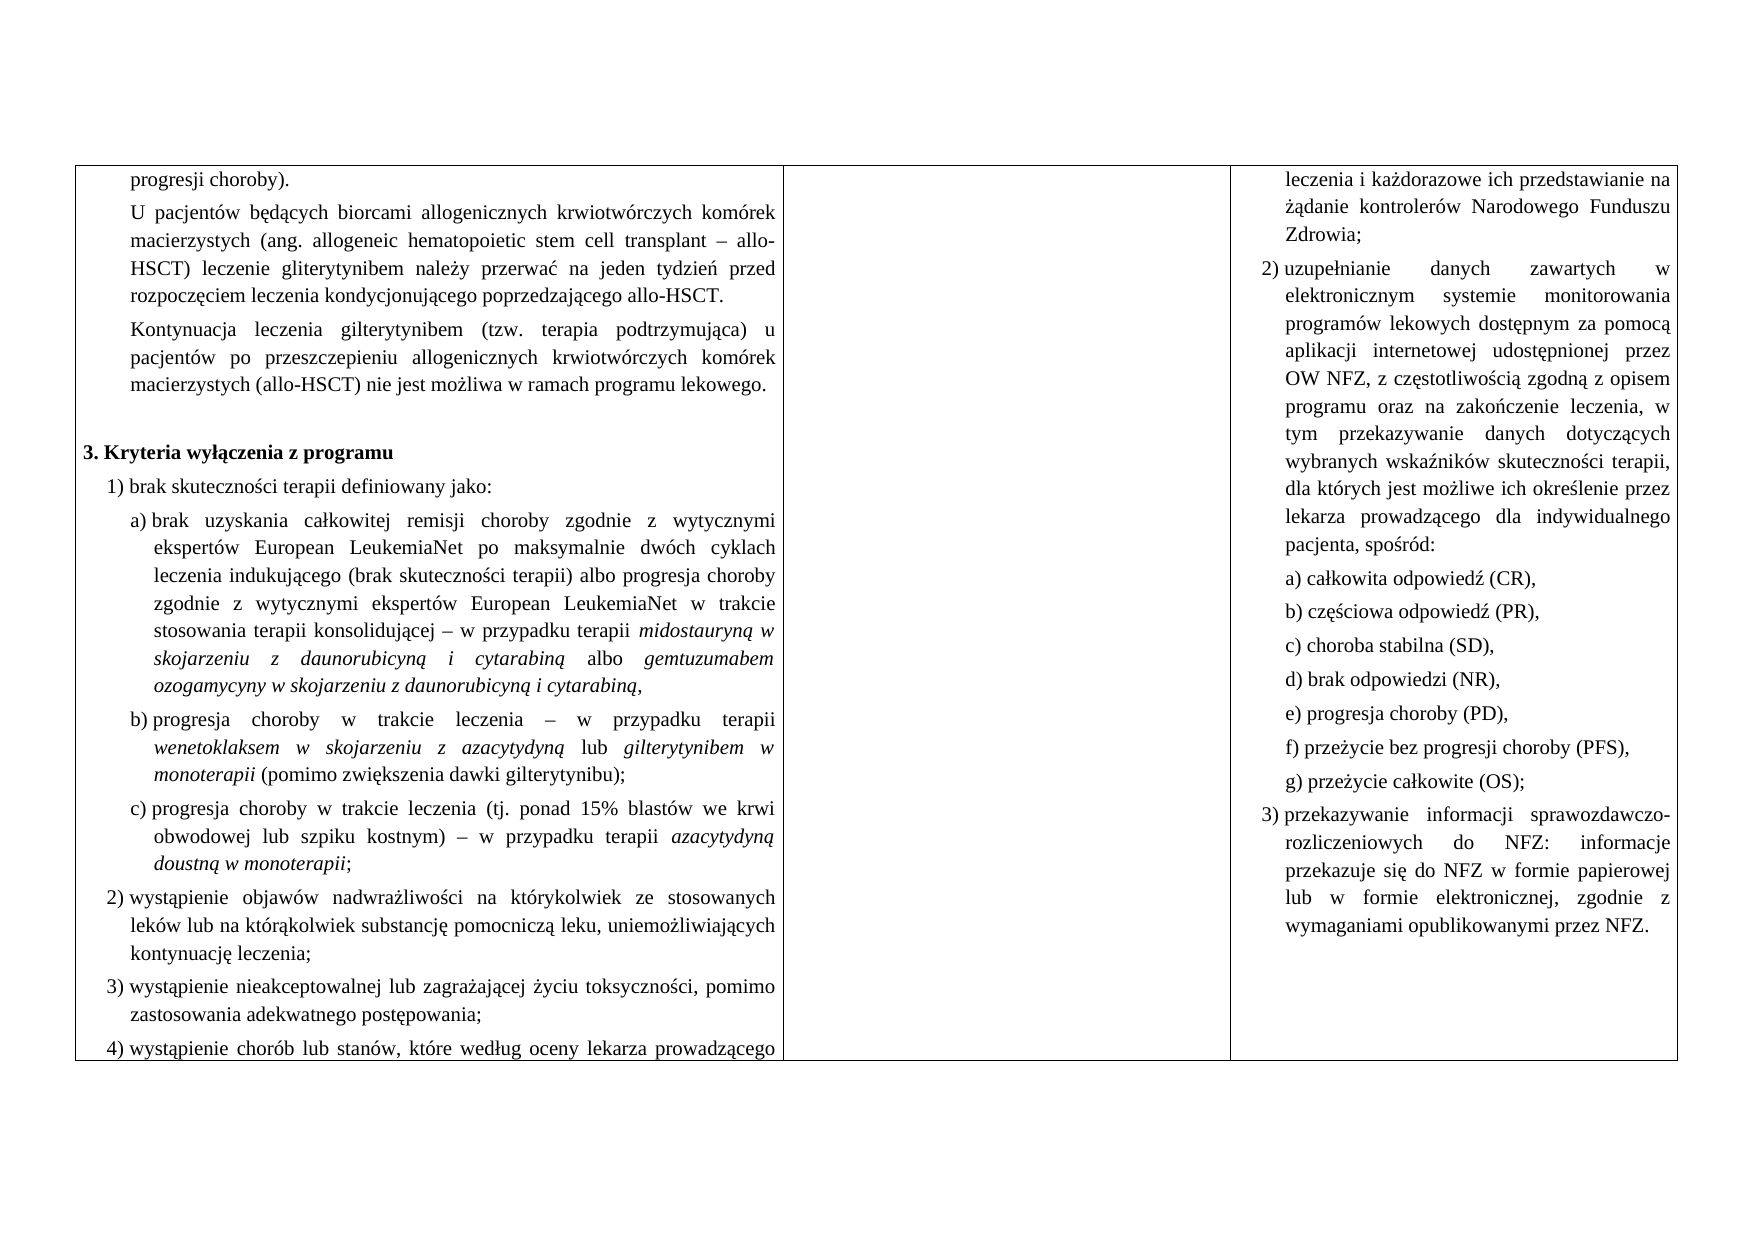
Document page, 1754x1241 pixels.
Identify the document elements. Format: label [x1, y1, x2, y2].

table_cell [76, 166, 783, 1060]
table_cell [784, 166, 1230, 1060]
table_cell [1231, 166, 1677, 1060]
